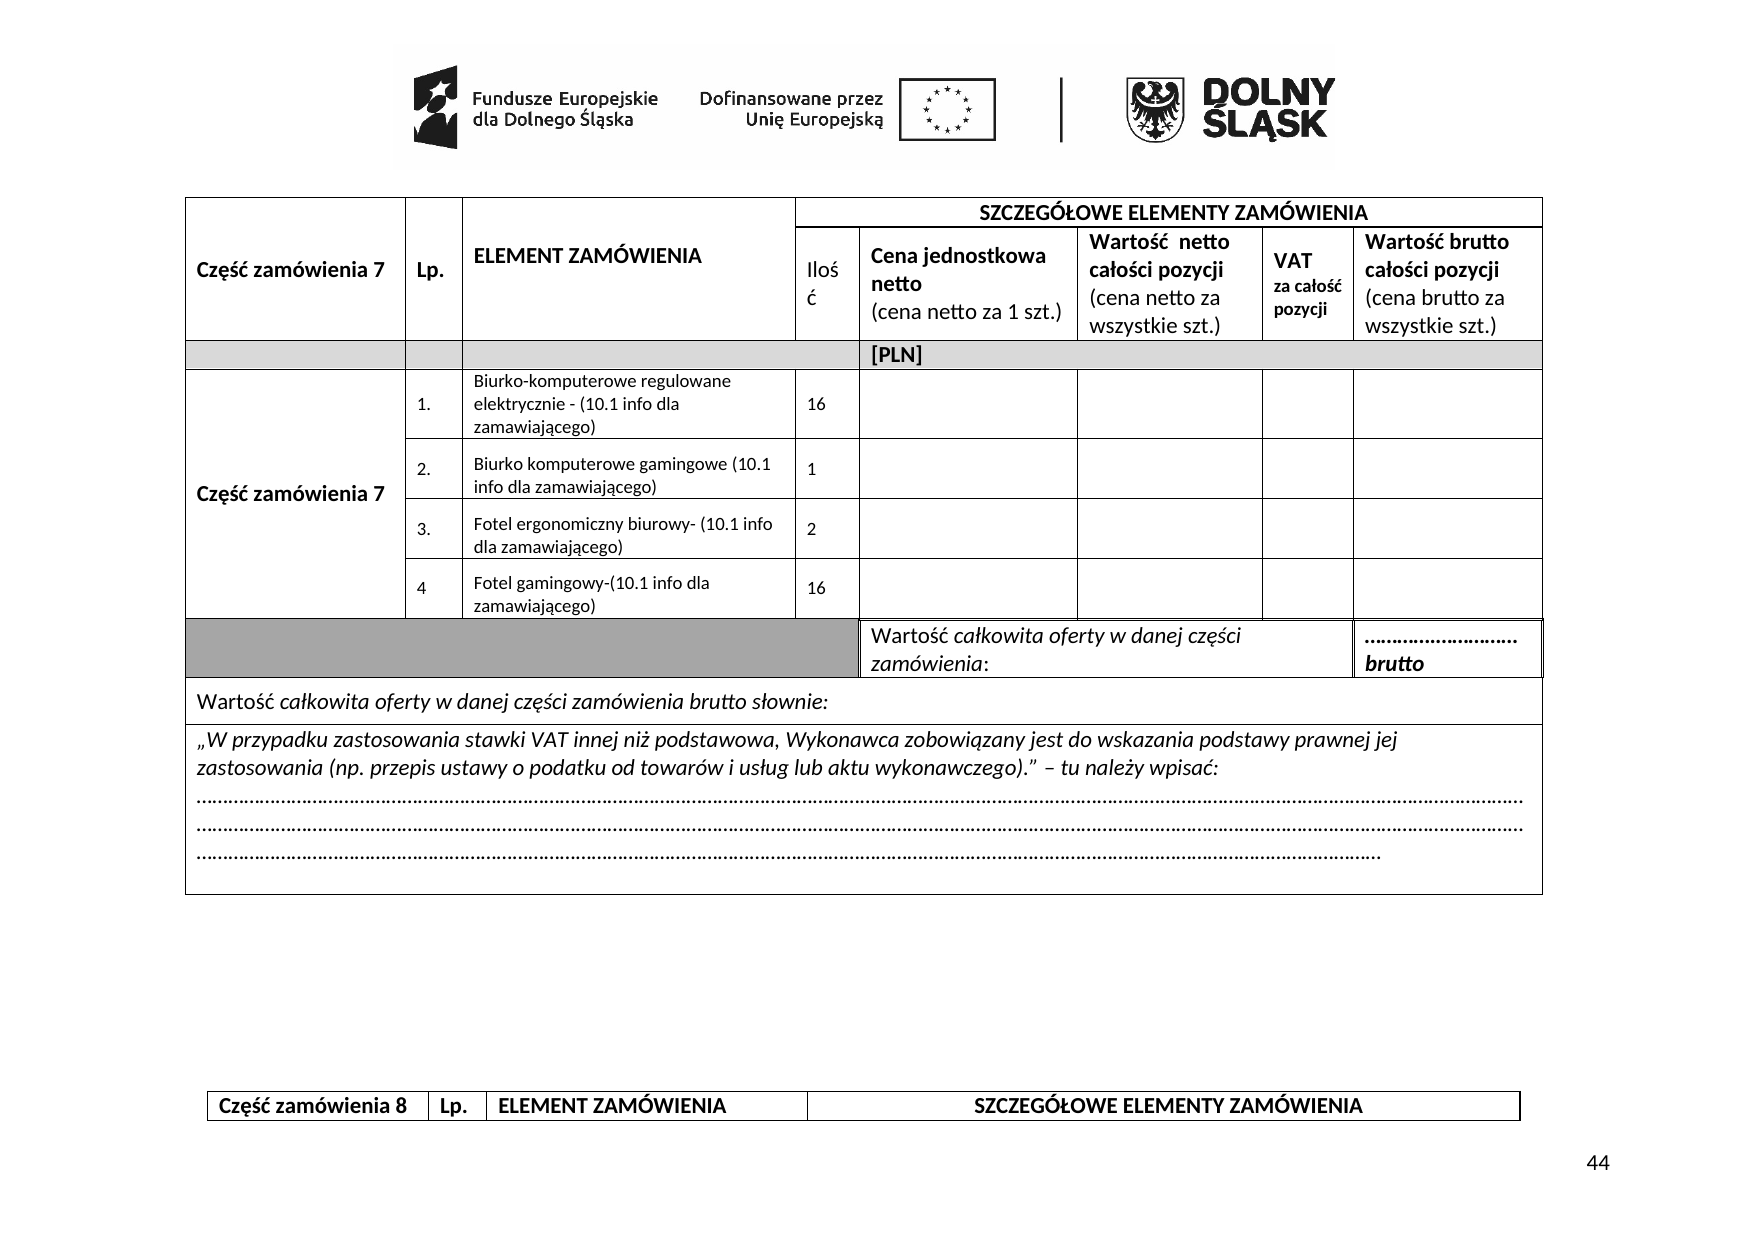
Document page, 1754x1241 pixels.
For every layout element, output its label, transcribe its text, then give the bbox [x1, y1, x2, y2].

table_cell [860, 370, 1077, 438]
table_cell Wartość całkowita oferty w danej części zamówienia brutto słownie: [186, 678, 1542, 724]
table_cell „W przypadku zastosowania stawki VAT innej niż podstawowa, Wykonawca zobowiązany jest do wskazania podstawy prawnej jej zastosowania (np. przepis ustawy o podatku od towarów i usług lub aktu wykonawczego).” – tu należy wpisać:……………………………………………………………………………………………………………………………………………………………………………………………………………………………………………………………………………………………………………………………………………………………………………………………………………………………………………………………………………………………………………………………………………………………………………………………………………………………………………………………………… [186, 725, 1542, 893]
table_cell 3. [406, 499, 462, 558]
table_cell [1354, 499, 1542, 558]
table_cell [186, 619, 858, 677]
table_cell Wartość brutto całości pozycji (cena brutto za wszystkie szt.) [1354, 228, 1542, 339]
table_cell 1. [406, 370, 462, 438]
table_cell 2. [406, 439, 462, 498]
table_cell [1354, 559, 1542, 617]
table_cell [860, 499, 1077, 558]
table_cell Wartość całkowita oferty w danej części zamówienia: [861, 621, 1352, 677]
table_cell [463, 341, 859, 368]
table_cell [860, 559, 1077, 617]
table_header Część zamówienia 7 [186, 198, 405, 339]
table_cell [1263, 499, 1353, 558]
table_cell Fotel gamingowy-(10.1 info dla zamawiającego) [463, 559, 795, 617]
table_cell 1 [796, 439, 859, 498]
table_header SZCZEGÓŁOWE ELEMENTY ZAMÓWIENIA [808, 1092, 1519, 1120]
table_header SZCZEGÓŁOWE ELEMENTY ZAMÓWIENIA [796, 198, 1542, 226]
table_cell Cena jednostkowa netto (cena netto za 1 szt.) [860, 228, 1077, 339]
table_cell 16 [796, 370, 859, 438]
table_cell ………….…………… brutto [1355, 621, 1541, 677]
table_cell 4 [406, 559, 462, 617]
table_cell VAT za całość pozycji [1263, 228, 1353, 339]
table_cell 16 [796, 559, 859, 617]
table_cell [1354, 370, 1542, 438]
table_cell [1263, 559, 1353, 617]
table_cell [1078, 559, 1262, 617]
table_cell [1078, 370, 1262, 438]
table_cell Część zamówienia 7 [186, 370, 405, 617]
table_cell [406, 341, 462, 368]
table_cell Biurko komputerowe gamingowe (10.1 info dla zamawiającego) [463, 439, 795, 498]
table_header Lp. [406, 198, 462, 339]
table_header ELEMENT ZAMÓWIENIA [463, 198, 795, 339]
table_cell Fotel ergonomiczny biurowy- (10.1 info dla zamawiającego) [463, 499, 795, 558]
table_cell [1354, 439, 1542, 498]
table_cell [1078, 499, 1262, 558]
table_cell [860, 439, 1077, 498]
picture [392, 44, 1336, 170]
table_cell [186, 341, 405, 368]
table_cell Biurko-komputerowe regulowane elektrycznie - (10.1 info dla zamawiającego) [463, 370, 795, 438]
table_header Część zamówienia 8 [208, 1092, 428, 1120]
table_cell Ilość [796, 228, 859, 339]
table_cell [1263, 439, 1353, 498]
table_cell Wartość netto całości pozycji (cena netto za wszystkie szt.) [1078, 228, 1262, 339]
table_cell [1078, 439, 1262, 498]
table_cell [PLN] [860, 341, 1542, 368]
table_header Lp. [429, 1092, 486, 1120]
table_cell 2 [796, 499, 859, 558]
table_cell [1263, 370, 1353, 438]
table_header ELEMENT ZAMÓWIENIA [487, 1092, 807, 1120]
